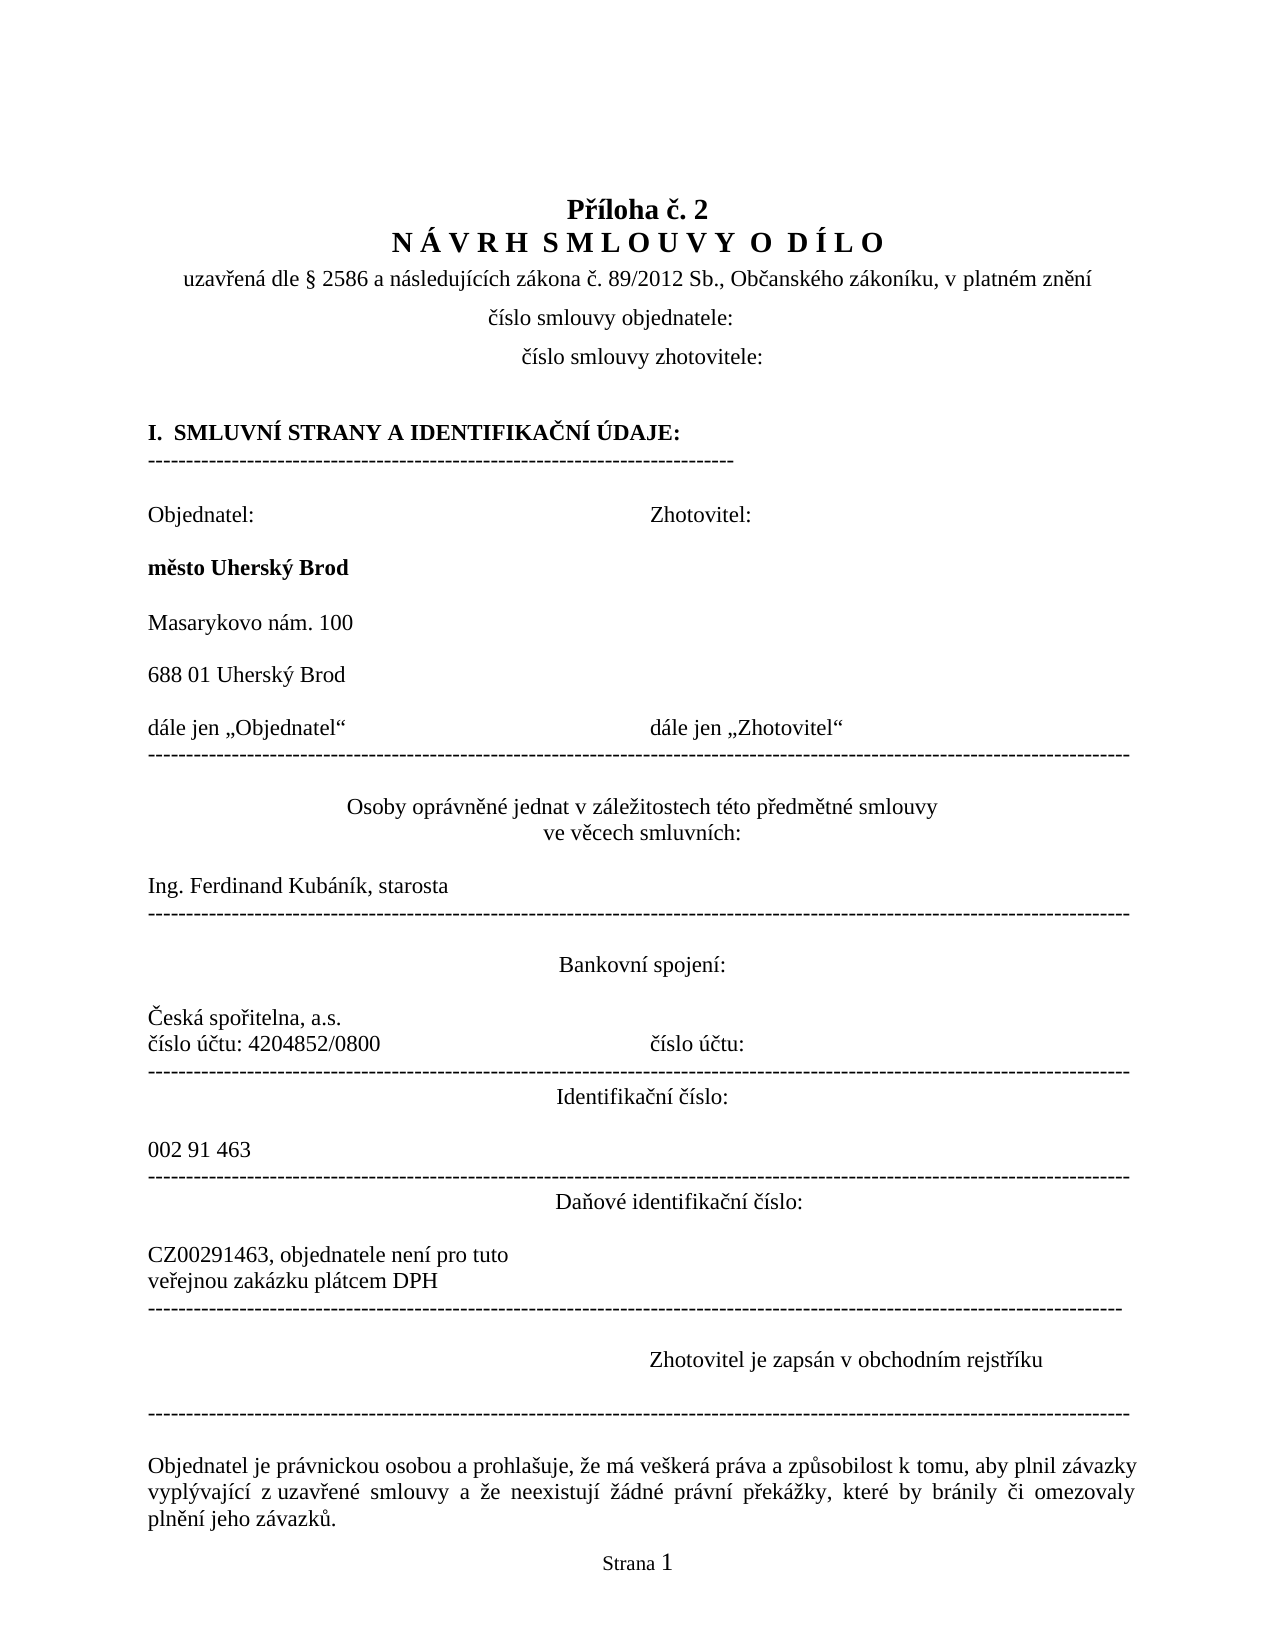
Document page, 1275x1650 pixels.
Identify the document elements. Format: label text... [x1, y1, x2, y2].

text Bankovní spojení: [148, 951, 1137, 978]
text ----------------------------------------------------------------------------- [148, 446, 1137, 501]
text uzavřená dle § 2586 a následujících zákona č. 89/2012 Sb., Občanského zákoníku, v platném znění [148, 265, 1127, 292]
text číslo účtu: 4204852/0800 číslo účtu: [148, 1030, 1137, 1057]
text --------------------------------------------------------------------------------------------------------------------------------- [148, 898, 1137, 925]
text 002 91 463 [148, 1136, 1137, 1162]
text Masarykovo nám. 100 [148, 609, 1137, 635]
text --------------------------------------------------------------------------------------------------------------------------------- [148, 1162, 1137, 1188]
text Česká spořitelna, a.s. [148, 1004, 1137, 1030]
text Objednatel: Zhotovitel: [148, 501, 1137, 527]
text Daňové identifikační číslo: [148, 1188, 1137, 1215]
text číslo smlouvy objednatele: [148, 304, 1137, 331]
text Identifikační číslo: [148, 1083, 1137, 1109]
text --------------------------------------------------------------------------------------------------------------------------------- [148, 1057, 1137, 1083]
text CZ00291463, objednatele není pro tuto [148, 1241, 1137, 1267]
text Osoby oprávněné jednat v záležitostech této předmětné smlouvy [148, 793, 1137, 819]
text ve věcech smluvních: [148, 819, 1137, 846]
text Ing. Ferdinand Kubáník, starosta [148, 872, 1137, 898]
text Objednatel je právnickou osobou a prohlašuje, že má veškerá práva a způsobilost k tomu, aby plnil závazky vyplývající z uzavřené smlouvy a že neexistují žádné právní překážky, které by bránily či omezovaly plnění jeho závazků. [148, 1452, 1137, 1531]
subtitle N Á V R H S M L O U V Y O D Í L O [148, 226, 1127, 259]
text město Uherský Brod [148, 553, 1137, 580]
text dále jen „Objednatel“ dále jen „Zhotovitel“ [148, 714, 1137, 740]
subtitle Příloha č. 2 [148, 192, 1127, 226]
text I. SMLUVNÍ STRANY A Identifikační údaje: [148, 419, 1137, 446]
text Zhotovitel je zapsán v obchodním rejstříku [649, 1347, 1137, 1373]
text 688 01 Uherský Brod [148, 661, 1137, 688]
text --------------------------------------------------------------------------------------------------------------------------------- [148, 740, 1137, 767]
text -------------------------------------------------------------------------------------------------------------------------------- [148, 1294, 1137, 1320]
text veřejnou zakázku plátcem DPH [148, 1267, 1137, 1294]
text číslo smlouvy zhotovitele: [148, 343, 1137, 369]
text --------------------------------------------------------------------------------------------------------------------------------- [148, 1399, 1137, 1426]
